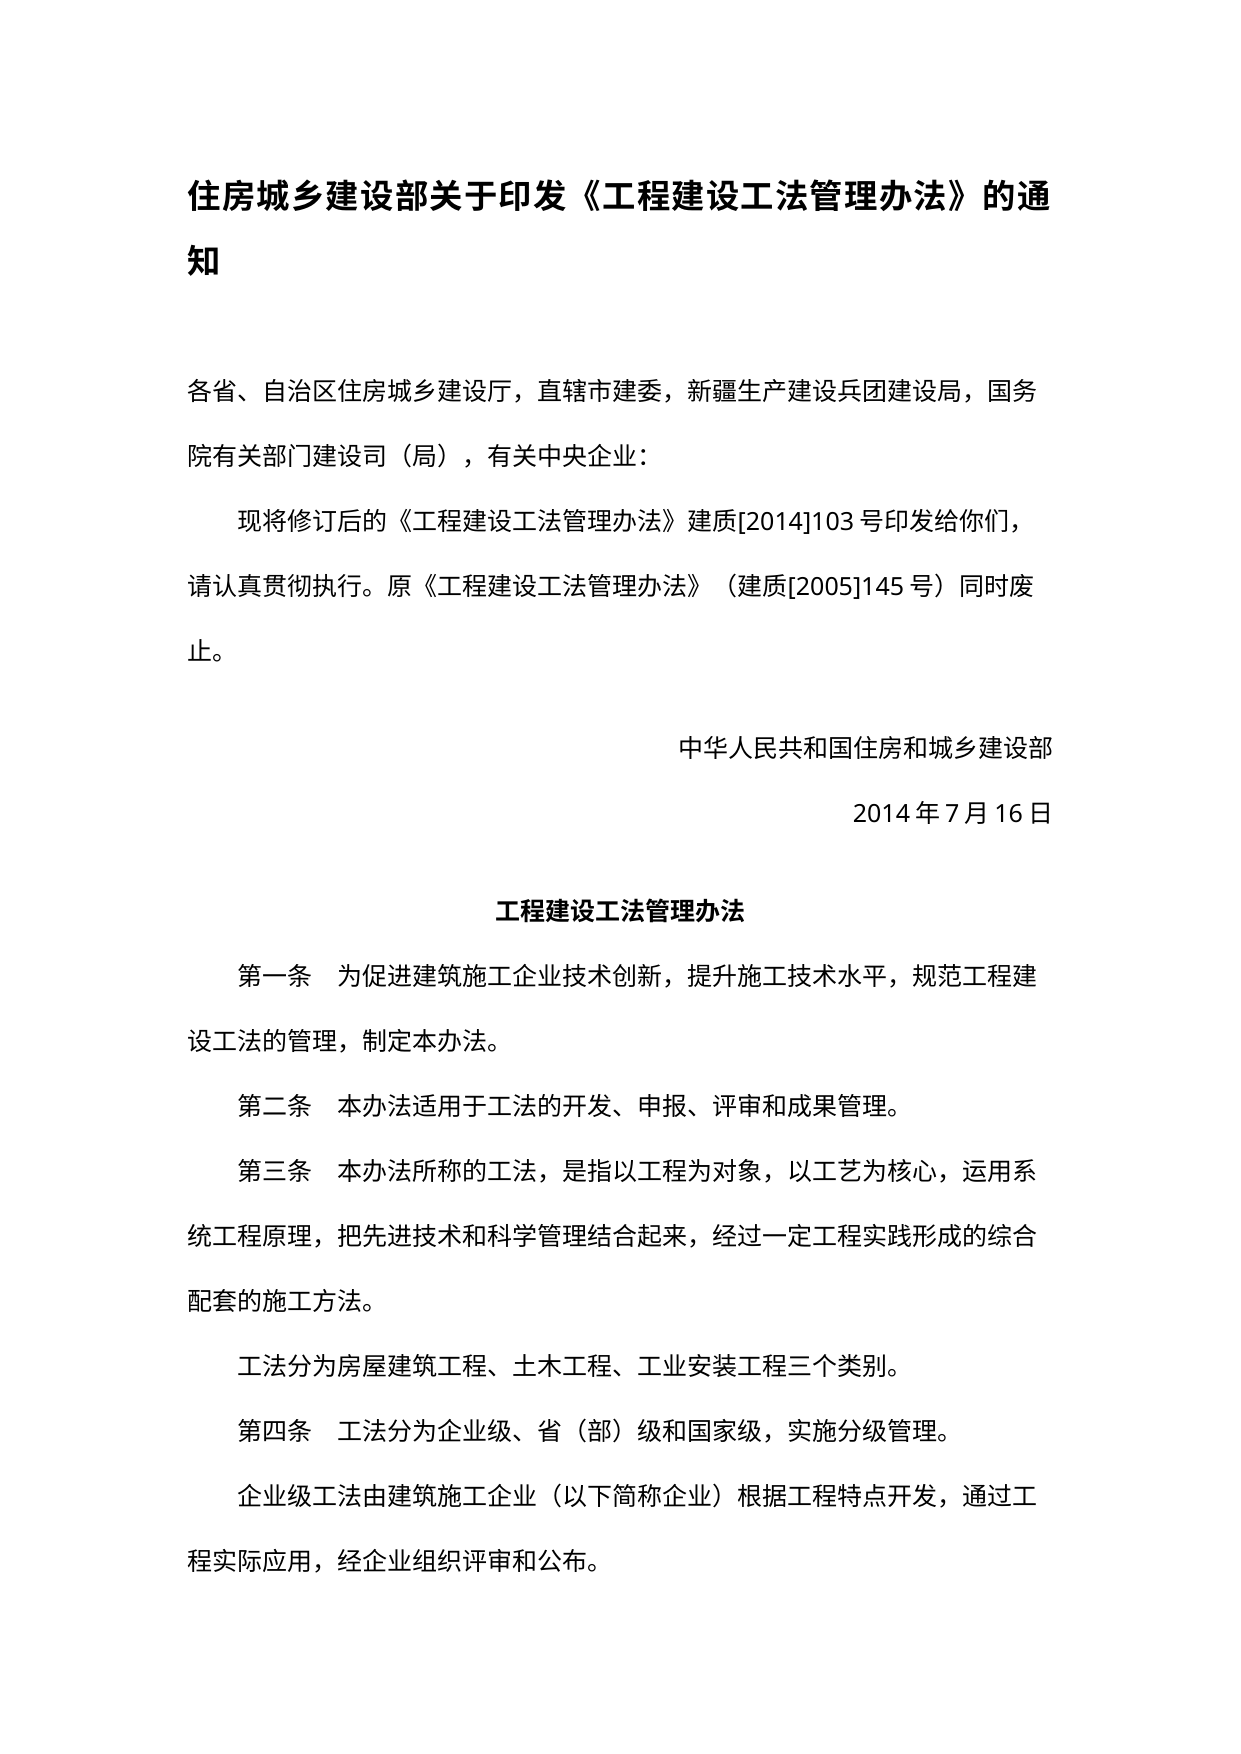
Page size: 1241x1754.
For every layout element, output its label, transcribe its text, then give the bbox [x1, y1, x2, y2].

text 住房城乡建设部关于印发《工程建设工法管理办法》的通知 [187, 162, 1053, 292]
text 第四条 工法分为企业级、省（部）级和国家级，实施分级管理。 [187, 1397, 1053, 1462]
text 第二条 本办法适用于工法的开发、申报、评审和成果管理。 [187, 1072, 1053, 1137]
text 2014年7月16日 [187, 779, 1053, 844]
text 第一条 为促进建筑施工企业技术创新，提升施工技术水平，规范工程建设工法的管理，制定本办法。 [187, 942, 1053, 1072]
text 各省、自治区住房城乡建设厅，直辖市建委，新疆生产建设兵团建设局，国务院有关部门建设司（局），有关中央企业： [187, 357, 1053, 487]
text 中华人民共和国住房和城乡建设部 [187, 682, 1053, 779]
text 现将修订后的《工程建设工法管理办法》建质[2014]103号印发给你们，请认真贯彻执行。原《工程建设工法管理办法》（建质[2005]145号）同时废止。 [187, 487, 1053, 682]
text 第三条 本办法所称的工法，是指以工程为对象，以工艺为核心，运用系统工程原理，把先进技术和科学管理结合起来，经过一定工程实践形成的综合配套的施工方法。 [187, 1137, 1053, 1332]
text 企业级工法由建筑施工企业（以下简称企业）根据工程特点开发，通过工程实际应用，经企业组织评审和公布。 [187, 1462, 1053, 1592]
text 工法分为房屋建筑工程、土木工程、工业安装工程三个类别。 [187, 1332, 1053, 1397]
text 工程建设工法管理办法 [187, 877, 1053, 942]
